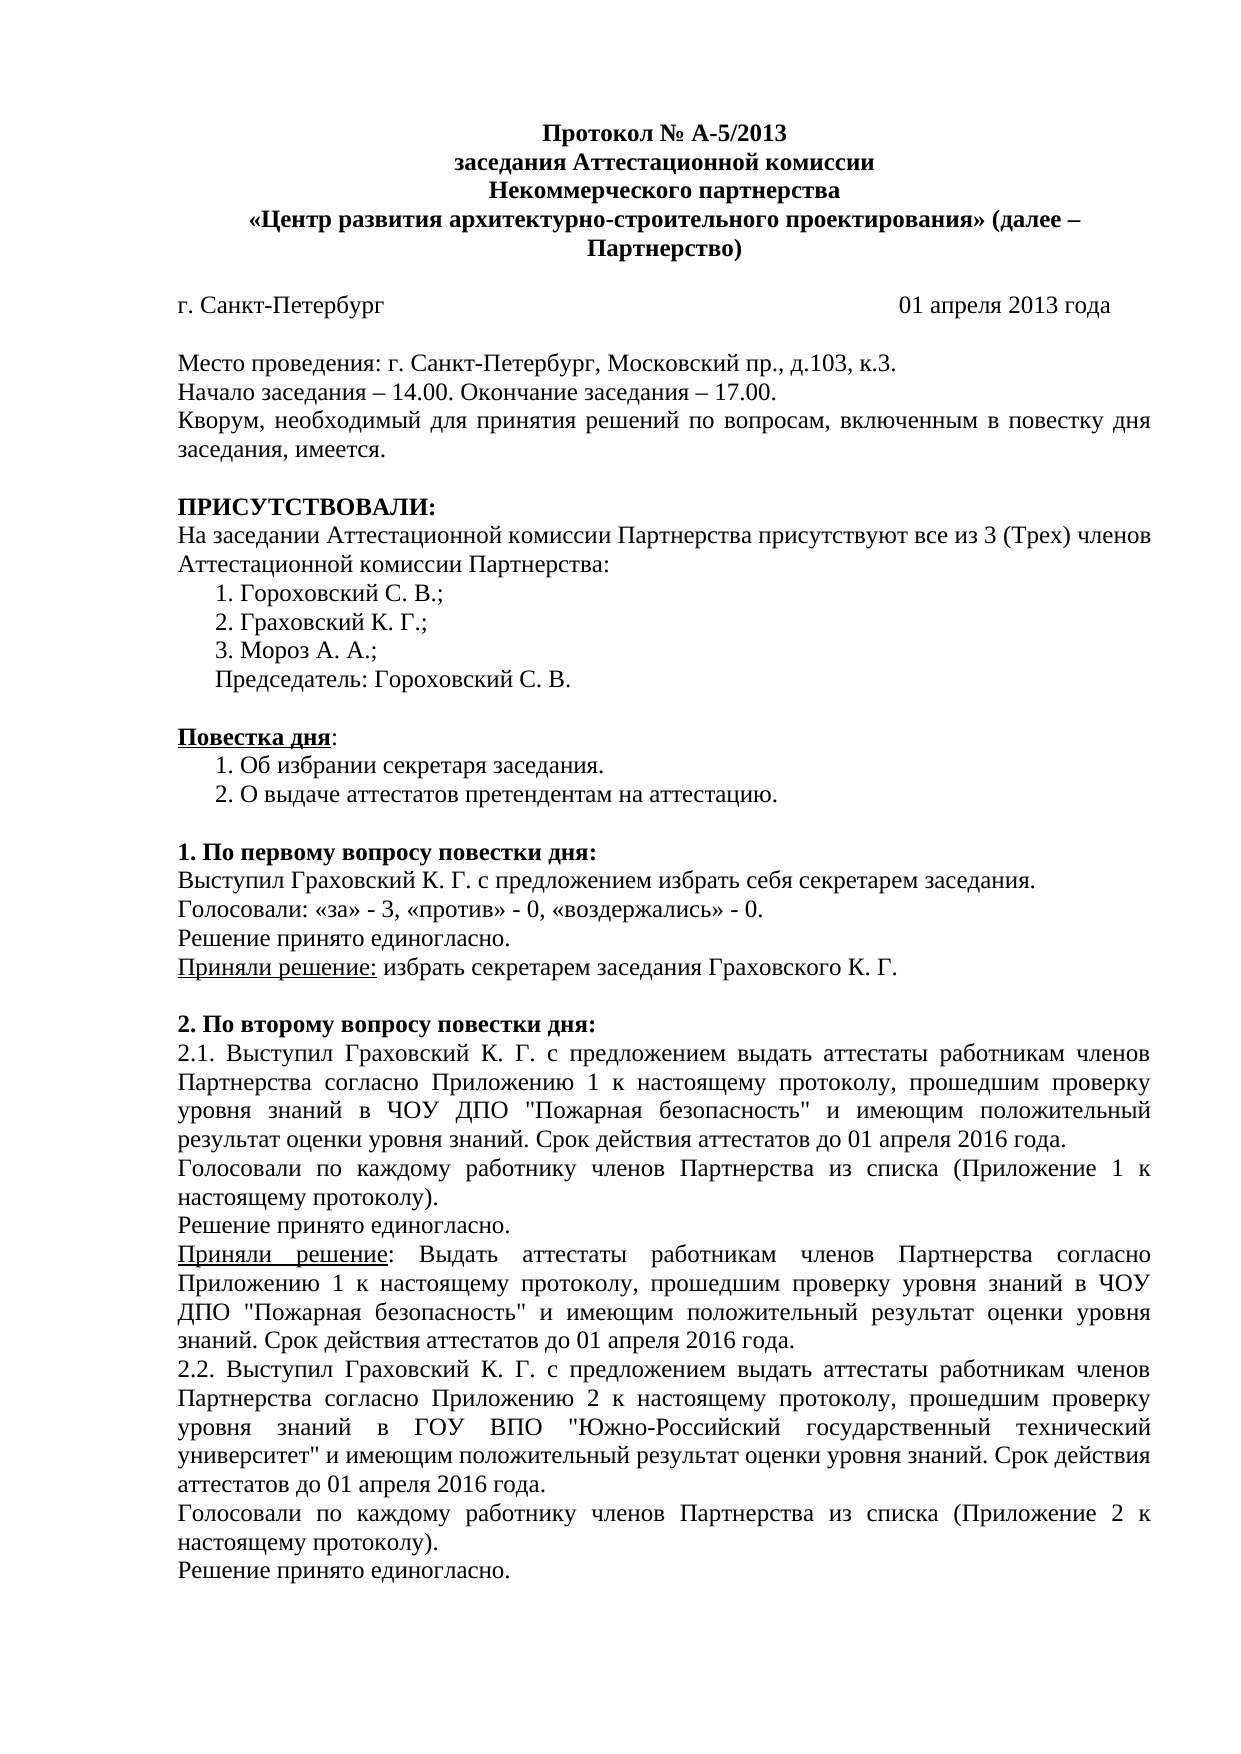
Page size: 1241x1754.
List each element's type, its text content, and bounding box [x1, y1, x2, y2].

text Решение принято единогласно. [177, 1556, 1152, 1584]
text 3. Мороз А. А.; [215, 636, 1152, 664]
text Приняли решение: Выдать аттестаты работникам членов Партнерства согласно Приложению 1 к настоящему протоколу, прошедшим проверку уровня знаний в ЧОУ ДПО "Пожарная безопасность" и имеющим положительный результат оценки уровня знаний. Срок действия аттестатов до 01 апреля 2016 года. [177, 1239, 1152, 1354]
text Решение принято единогласно. [177, 1211, 1152, 1239]
text Повестка дня: [177, 722, 1152, 751]
text Голосовали по каждому работнику членов Партнерства из списка (Приложение 1 к настоящему протоколу). [177, 1153, 1152, 1211]
text «Центр развития архитектурно-строительного проектирования» (далее – Партнерство) [177, 204, 1152, 262]
text 2.1. Выступил Граховский К. Г. с предложением выдать аттестаты работникам членов Партнерства согласно Приложению 1 к настоящему протоколу, прошедшим проверку уровня знаний в ЧОУ ДПО "Пожарная безопасность" и имеющим положительный результат оценки уровня знаний. Срок действия аттестатов до 01 апреля 2016 года. [177, 1038, 1152, 1153]
text 2. О выдаче аттестатов претендентам на аттестацию. [215, 779, 1152, 808]
text 2. По второму вопросу повестки дня: [177, 1009, 1152, 1038]
text Решение принято единогласно. [177, 923, 1152, 952]
text 1. По первому вопросу повестки дня: [177, 837, 1152, 866]
text 1. Об избрании секретаря заседания. [215, 751, 1152, 779]
text 2. Граховский К. Г.; [215, 607, 1152, 636]
text Начало заседания – 14.00. Окончание заседания – 17.00. [177, 377, 1152, 406]
text Протокол № А-5/2013 [177, 118, 1152, 147]
text На заседании Аттестационной комиссии Партнерства присутствуют все из 3 (Трех) членов Аттестационной комиссии Партнерства: [177, 521, 1152, 578]
text ПРИСУТСТВОВАЛИ: [177, 492, 1152, 521]
text Председатель: Гороховский С. В. [215, 664, 1152, 693]
text Выступил Граховский К. Г. с предложением избрать себя секретарем заседания. [177, 866, 1152, 894]
text Приняли решение: избрать секретарем заседания Граховского К. Г. [177, 952, 1152, 981]
text 2.2. Выступил Граховский К. Г. с предложением выдать аттестаты работникам членов Партнерства согласно Приложению 2 к настоящему протоколу, прошедшим проверку уровня знаний в ГОУ ВПО "Южно-Российский государственный технический университет" и имеющим положительный результат оценки уровня знаний. Срок действия аттестатов до 01 апреля 2016 года. [177, 1354, 1152, 1498]
text 1. Гороховский С. В.; [215, 578, 1152, 607]
text г. Санкт-Петербург 01 апреля 2013 года [177, 291, 1152, 319]
text заседания Аттестационной комиссии [177, 147, 1152, 176]
text Место проведения: г. Санкт-Петербург, Московский пр., д.103, к.3. [177, 348, 1152, 377]
text Голосовали: «за» - 3, «против» - 0, «воздержались» - 0. [177, 894, 1152, 923]
text Голосовали по каждому работнику членов Партнерства из списка (Приложение 2 к настоящему протоколу). [177, 1498, 1152, 1556]
text Кворум, необходимый для принятия решений по вопросам, включенным в повестку дня заседания, имеется. [177, 406, 1152, 463]
text Некоммерческого партнерства [177, 176, 1152, 204]
